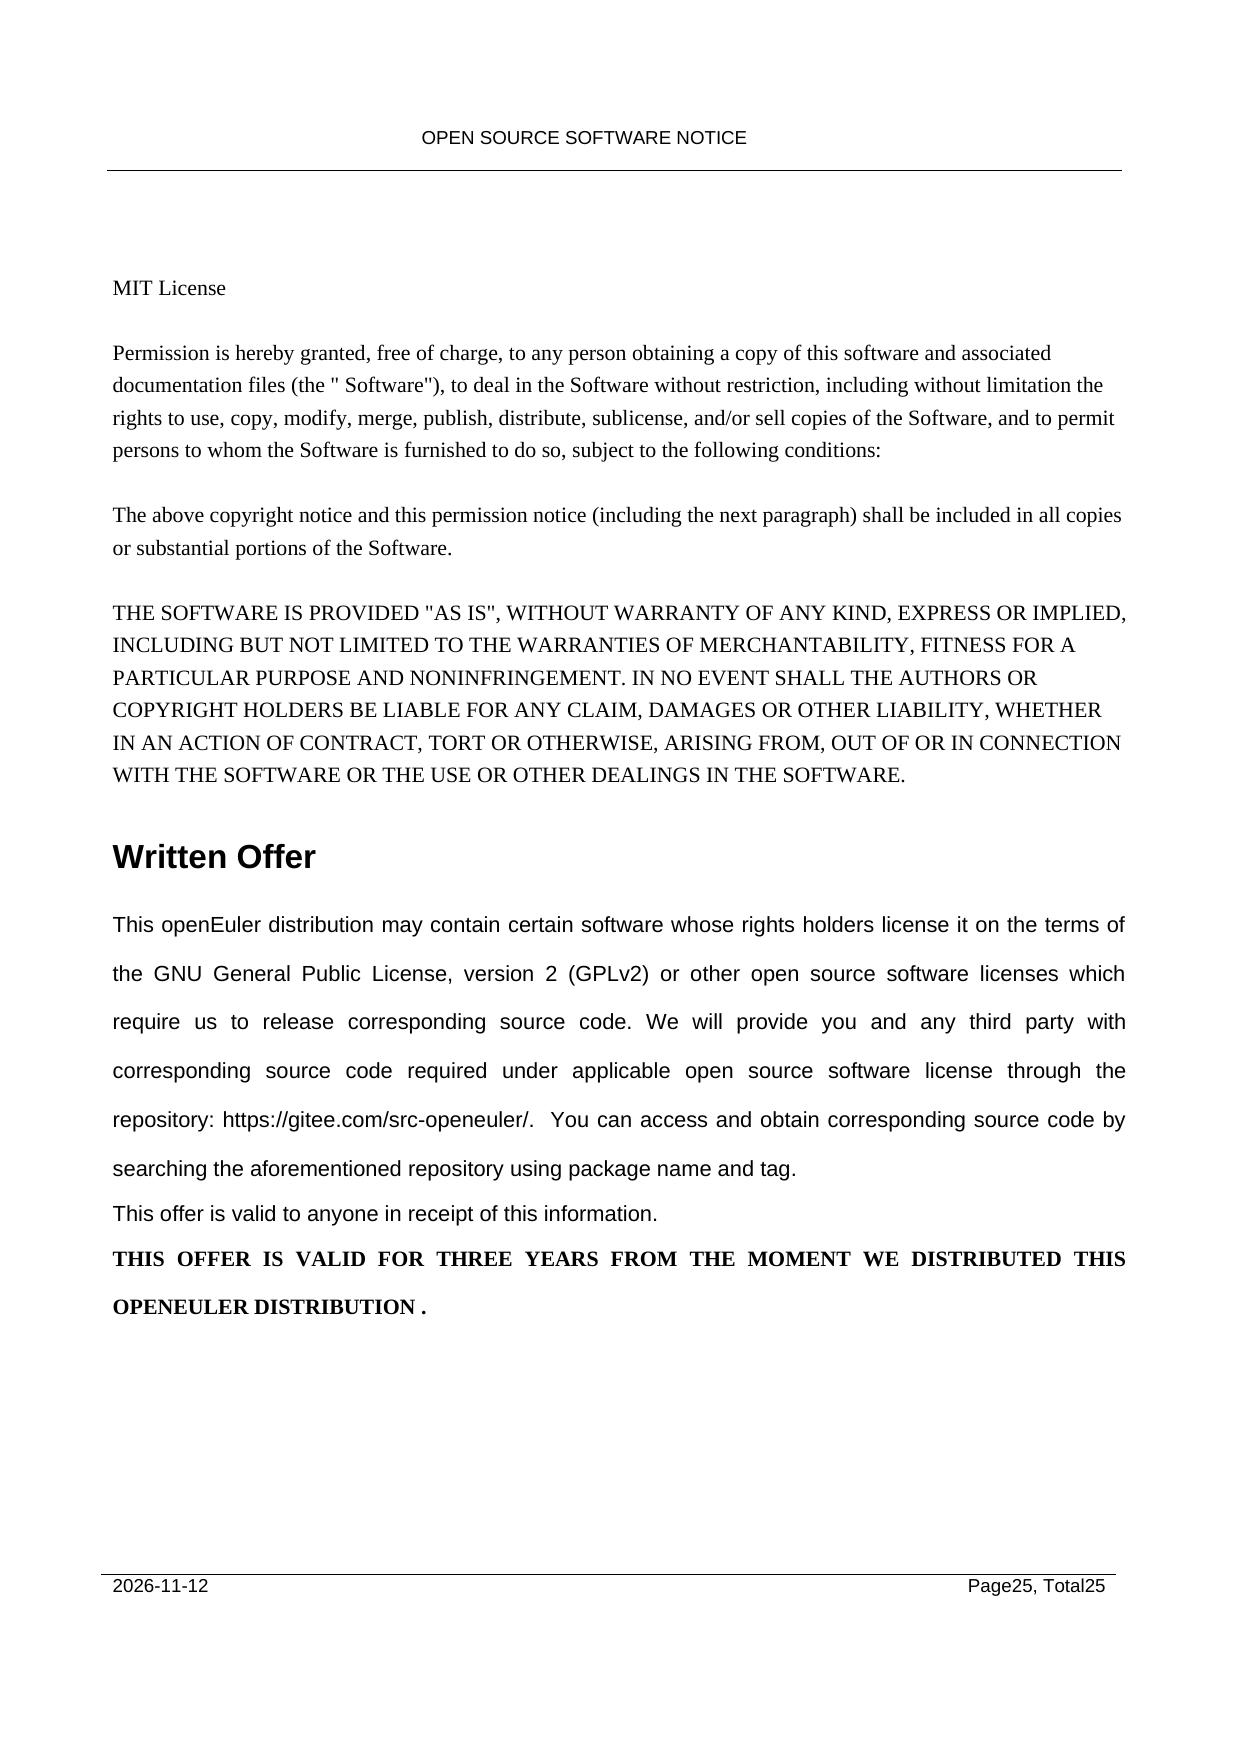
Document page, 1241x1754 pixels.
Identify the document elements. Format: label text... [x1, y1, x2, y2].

text This openEuler distribution may contain certain software whose rights holders license it on the terms of the GNU General Public License, version 2 (GPLv2) or other open source software licenses which require us to release corresponding source code. We will provide you and any third party with corresponding source code required under applicable open source software license through the repository: https://gitee.com/src-openeuler/. You can access and obtain corresponding source code by searching the aforementioned repository using package name and tag. [112, 908, 1128, 1184]
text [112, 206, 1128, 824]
text Written Offer [112, 824, 1128, 889]
text THIS OFFER IS VALID FOR THREE YEARS FROM THE MOMENT WE DISTRIBUTED THIS OPENEULER DISTRIBUTION . [112, 1242, 1128, 1323]
text This offer is valid to anyone in receipt of this information. [112, 1197, 1128, 1229]
